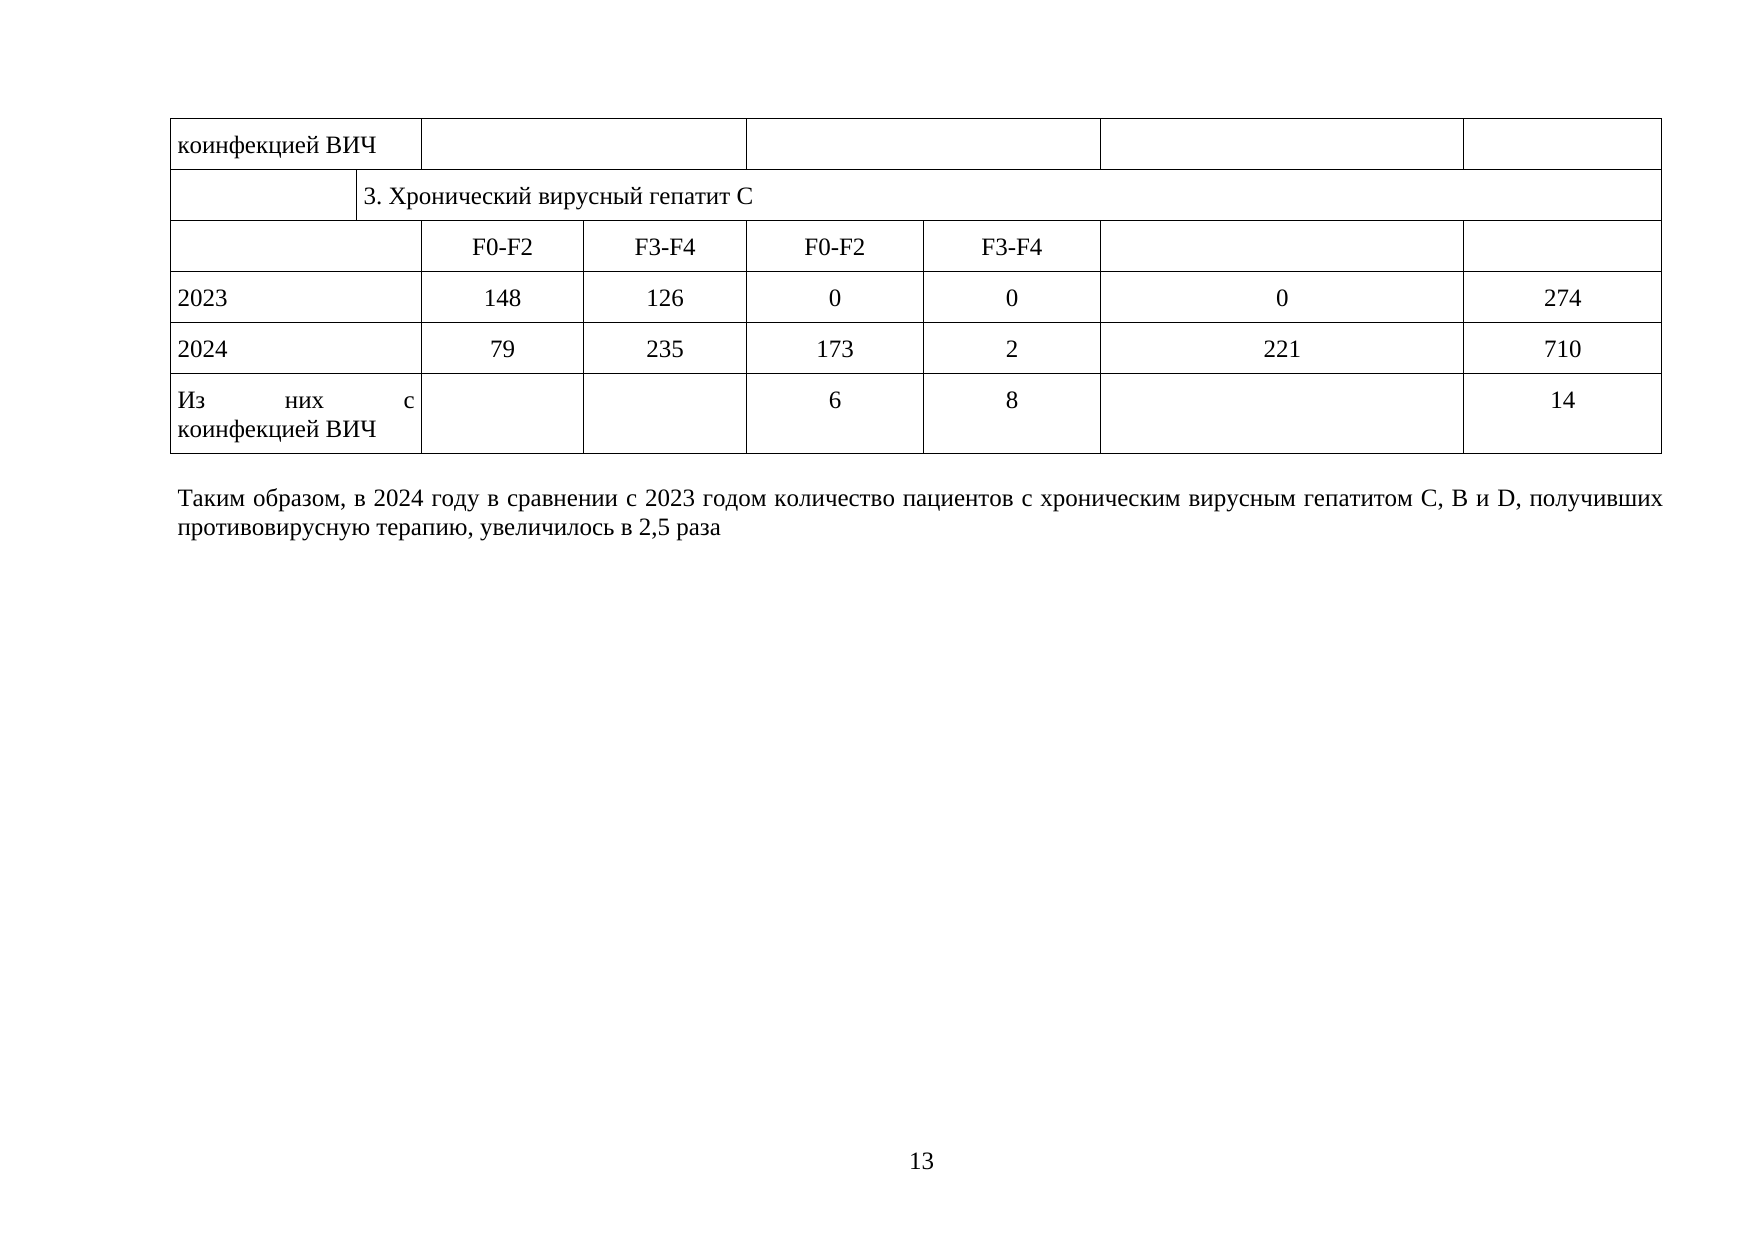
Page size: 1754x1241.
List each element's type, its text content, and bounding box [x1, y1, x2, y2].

table_cell [422, 374, 583, 453]
table_cell 6 [747, 374, 923, 453]
table_cell F3-F4 [924, 221, 1100, 271]
table_cell 148 [422, 272, 583, 322]
table_cell 274 [1464, 272, 1661, 322]
table_cell F3-F4 [584, 221, 746, 271]
table_cell 79 [422, 323, 583, 373]
table_cell [1101, 374, 1463, 453]
table_cell 2 [924, 323, 1100, 373]
table_cell 3. Хронический вирусный гепатит C [357, 170, 1661, 220]
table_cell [171, 119, 421, 169]
title Таким образом, в 2024 году в сравнении с 2023 годом количество пациентов с хроническим вирусным гепатитом C, B и D, получивших противовирусную терапию, увеличилось в 2,5 раза [177, 483, 1665, 540]
table_cell 126 [584, 272, 746, 322]
table_cell 8 [924, 374, 1100, 453]
table_cell Из них с коинфекцией ВИЧ [171, 374, 421, 453]
table_cell [1101, 119, 1463, 169]
table_cell [584, 374, 746, 453]
table_cell F0-F2 [422, 221, 583, 271]
table_cell 2024 [171, 323, 421, 373]
table_cell [422, 119, 746, 169]
table_cell 221 [1101, 323, 1463, 373]
table_cell 0 [924, 272, 1100, 322]
table_cell 0 [1101, 272, 1463, 322]
table_cell [1464, 221, 1661, 271]
table_cell [171, 221, 421, 271]
table_cell F0-F2 [747, 221, 923, 271]
table_cell 1 [747, 119, 1100, 169]
table_cell 0 [747, 272, 923, 322]
table_cell 1 [1464, 119, 1661, 169]
table_cell 710 [1464, 323, 1661, 373]
table_cell 235 [584, 323, 746, 373]
table_cell 173 [747, 323, 923, 373]
table_cell [171, 170, 356, 220]
table_cell [1101, 221, 1463, 271]
table_cell 2023 [171, 272, 421, 322]
table_cell 14 [1464, 374, 1661, 453]
